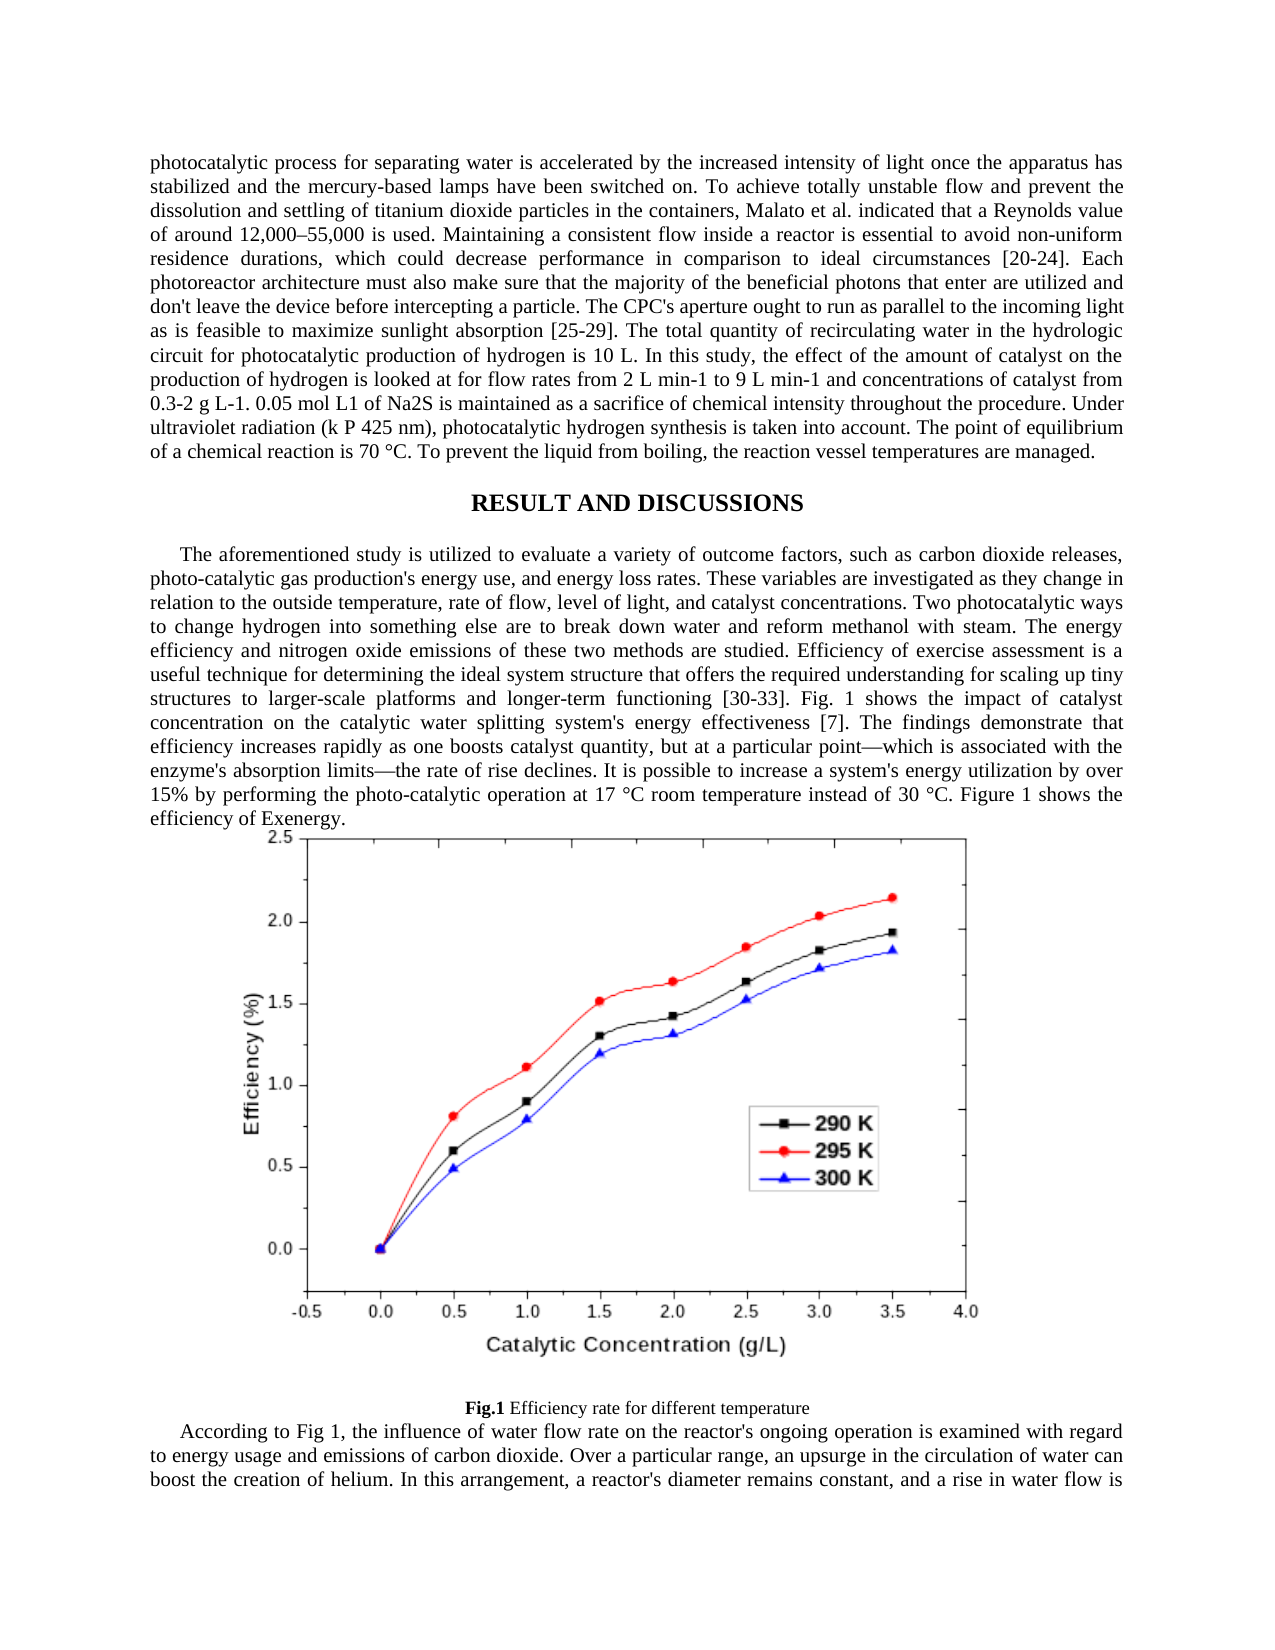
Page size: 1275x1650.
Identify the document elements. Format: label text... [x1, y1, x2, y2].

text The aforementioned study is utilized to evaluate a variety of outcome factors, such as carbon dioxide releases, photo-catalytic gas production's energy use, and energy loss rates. These variables are investigated as they change in relation to the outside temperature, rate of flow, level of light, and catalyst concentrations. Two photocatalytic ways to change hydrogen into something else are to break down water and reform methanol with steam. The energy efficiency and nitrogen oxide emissions of these two methods are studied. Efficiency of exercise assessment is a useful technique for determining the ideal system structure that offers the required understanding for scaling up tiny structures to larger-scale platforms and longer-term functioning [30-33]. Fig. 1 shows the impact of catalyst concentration on the catalytic water splitting system's energy effectiveness [7]. The findings demonstrate that efficiency increases rapidly as one boosts catalyst quantity, but at a particular point—which is associated with the enzyme's absorption limits—the rate of rise declines. It is possible to increase a system's energy utilization by over 15% by performing the photo-catalytic operation at 17 °C room temperature instead of 30 °C. Figure 1 shows the efficiency of Exenergy. [150, 542, 1125, 830]
subtitle Result and discussions [150, 488, 1125, 517]
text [150, 150, 1125, 463]
text Fig.1 Efficiency rate for different temperature [150, 1397, 1125, 1419]
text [150, 1419, 1125, 1491]
